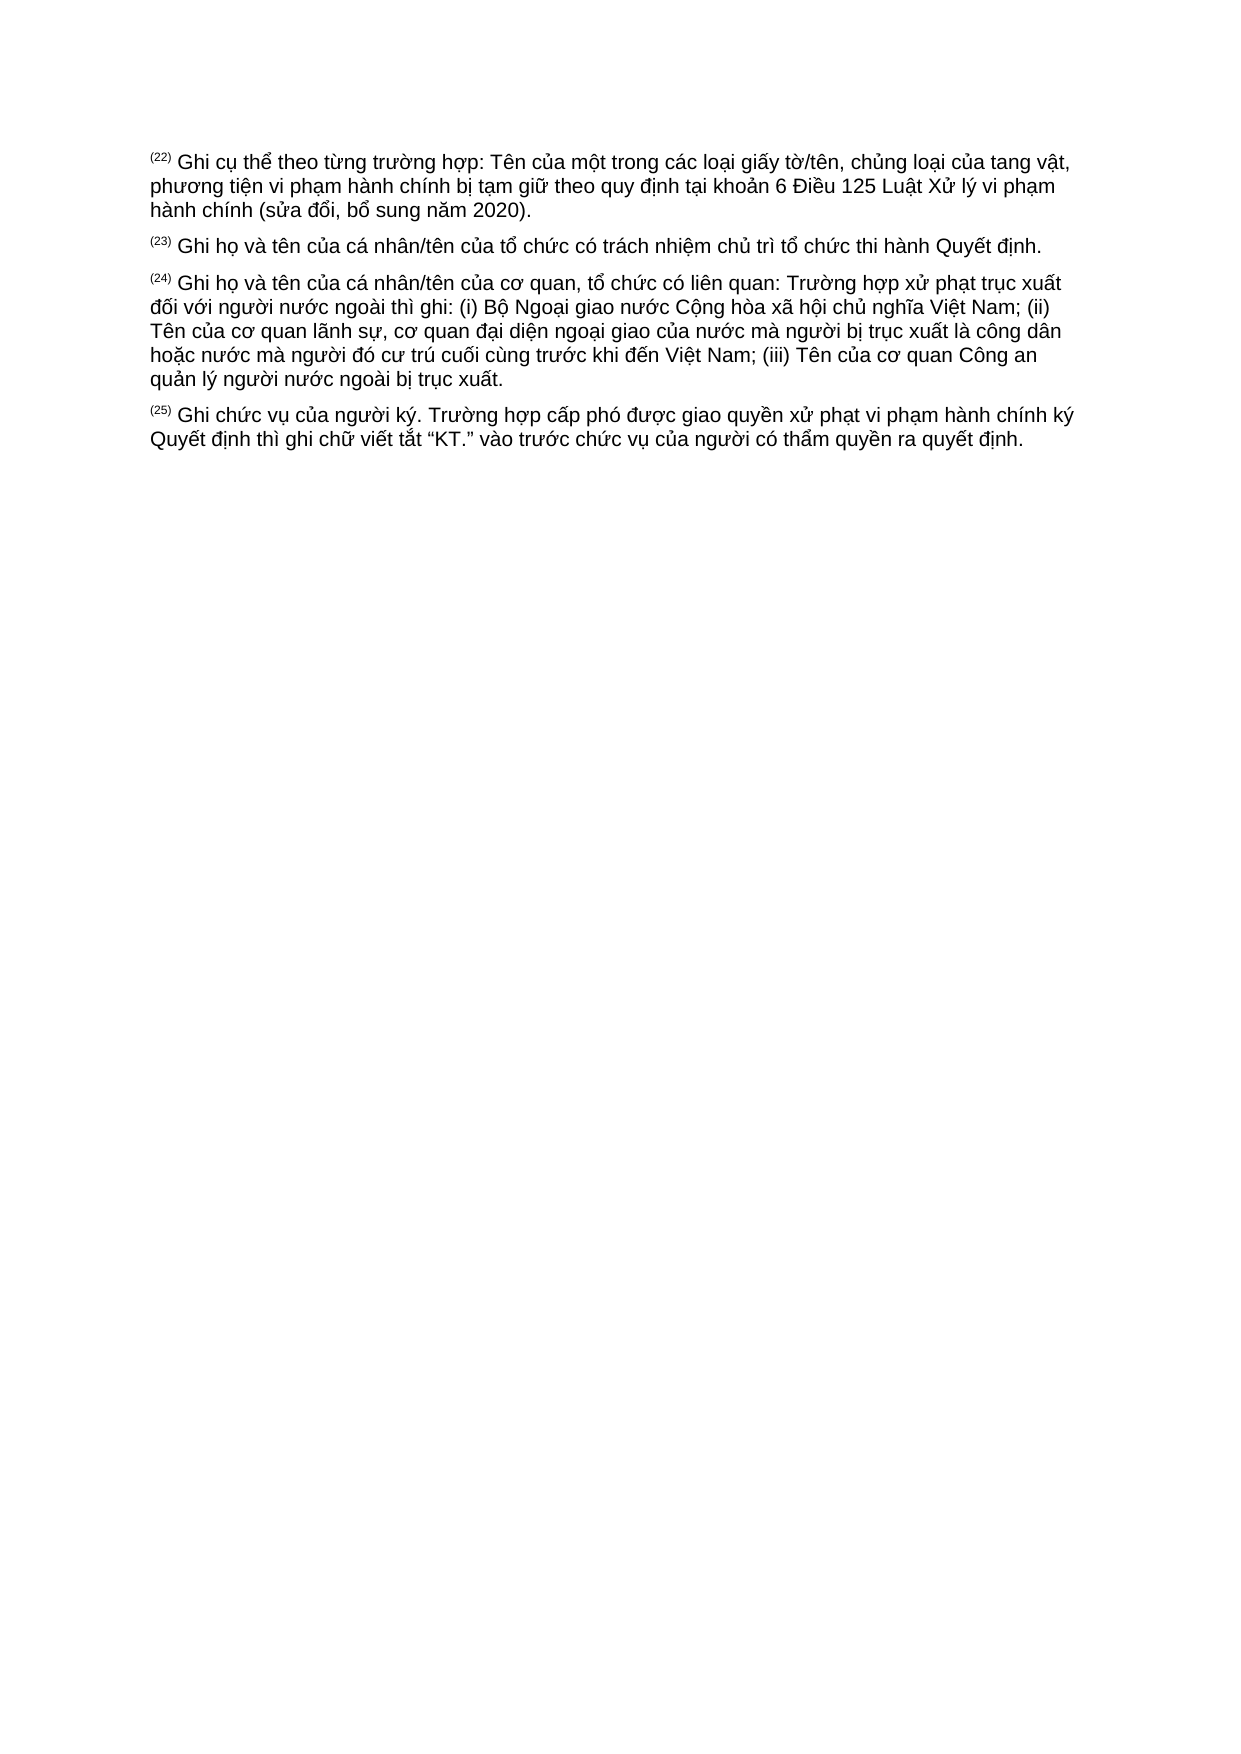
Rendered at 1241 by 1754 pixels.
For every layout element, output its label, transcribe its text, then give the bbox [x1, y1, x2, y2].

text (24) Ghi họ và tên của cá nhân/tên của cơ quan, tổ chức có liên quan: Trường hợp xử phạt trục xuất đối với người nước ngoài thì ghi: (i) Bộ Ngoại giao nước Cộng hòa xã hội chủ nghĩa Việt Nam; (ii) Tên của cơ quan lãnh sự, cơ quan đại diện ngoại giao của nước mà người bị trục xuất là công dân hoặc nước mà người đó cư trú cuối cùng trước khi đến Việt Nam; (iii) Tên của cơ quan Công an quản lý người nước ngoài bị trục xuất. [150, 271, 1090, 391]
text (23) Ghi họ và tên của cá nhân/tên của tổ chức có trách nhiệm chủ trì tổ chức thi hành Quyết định. [150, 234, 1090, 258]
text (25) Ghi chức vụ của người ký. Trường hợp cấp phó được giao quyền xử phạt vi phạm hành chính ký Quyết định thì ghi chữ viết tắt “KT.” vào trước chức vụ của người có thẩm quyền ra quyết định. [150, 403, 1090, 451]
text (22) Ghi cụ thể theo từng trường hợp: Tên của một trong các loại giấy tờ/tên, chủng loại của tang vật, phương tiện vi phạm hành chính bị tạm giữ theo quy định tại khoản 6 Điều 125 Luật Xử lý vi phạm hành chính (sửa đổi, bổ sung năm 2020). [150, 150, 1090, 222]
